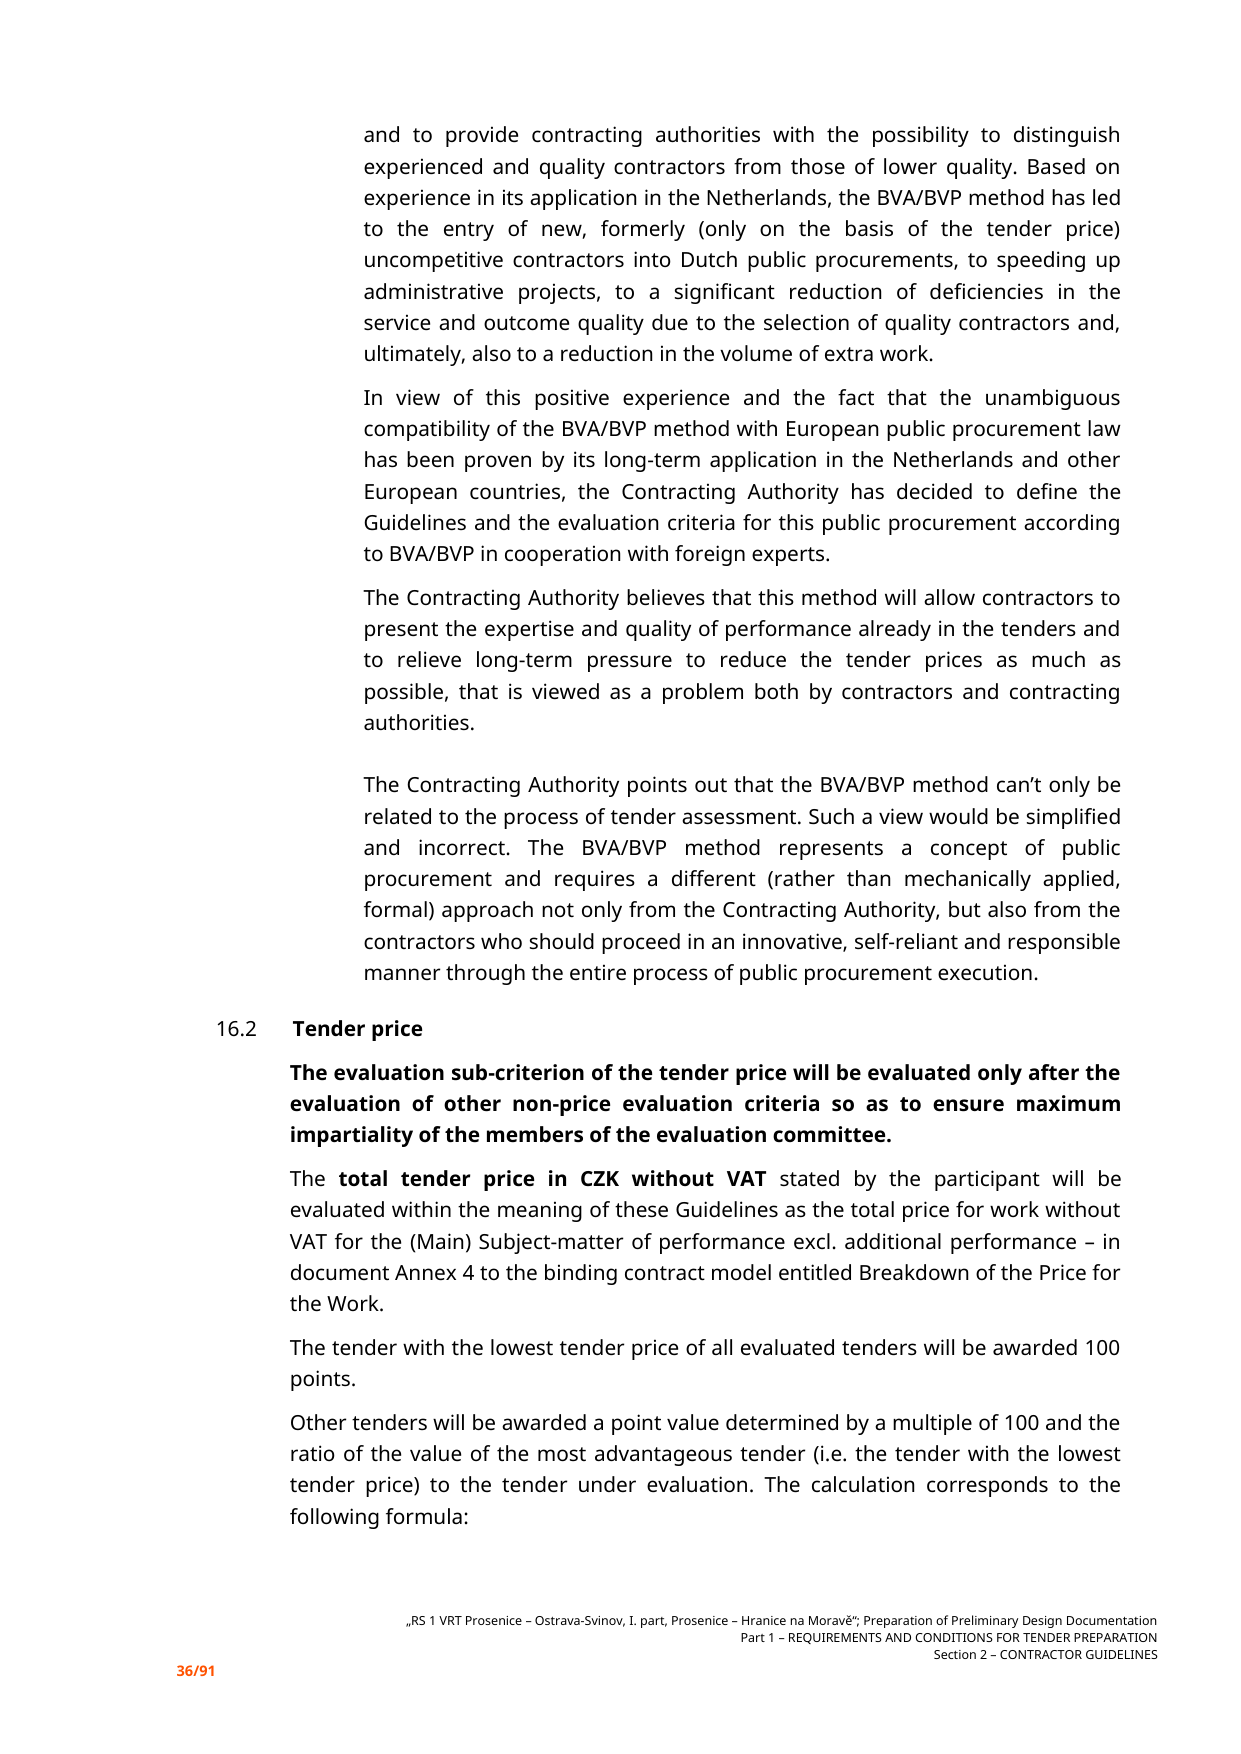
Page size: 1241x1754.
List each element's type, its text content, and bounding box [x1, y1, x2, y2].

text Tender price [216, 1014, 1122, 1043]
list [363, 121, 1122, 368]
list In view of this positive experience and the fact that the unambiguous compatibility of the BVA/BVP method with European public procurement law has been proven by its long-term application in the Netherlands and other European countries, the Contracting Authority has decided to define the Guidelines and the evaluation criteria for this public procurement according to BVA/BVP in cooperation with foreign experts. [363, 383, 1122, 568]
text The evaluation sub-criterion of the tender price will be evaluated only after the evaluation of other non-price evaluation criteria so as to ensure maximum impartiality of the members of the evaluation committee. [289, 1058, 1122, 1149]
text The total tender price in CZK without VAT stated by the participant will be evaluated within the meaning of these Guidelines as the total price for work without VAT for the (Main) Subject-matter of performance excl. additional performance – in document Annex 4 to the binding contract model entitled Breakdown of the Price for the Work. [289, 1164, 1122, 1318]
list The Contracting Authority points out that the BVA/BVP method can’t only be related to the process of tender assessment. Such a view would be simplified and incorrect. The BVA/BVP method represents a concept of public procurement and requires a different (rather than mechanically applied, formal) approach not only from the Contracting Authority, but also from the contractors who should proceed in an innovative, self-reliant and responsible manner through the entire process of public procurement execution. [363, 771, 1122, 987]
text Other tenders will be awarded a point value determined by a multiple of 100 and the ratio of the value of the most advantageous tender (i.e. the tender with the lowest tender price) to the tender under evaluation. The calculation corresponds to the following formula: [289, 1408, 1122, 1530]
text The tender with the lowest tender price of all evaluated tenders will be awarded 100 points. [289, 1333, 1122, 1393]
list The Contracting Authority believes that this method will allow contractors to present the expertise and quality of performance already in the tenders and to relieve long-term pressure to reduce the tender prices as much as possible, that is viewed as a problem both by contractors and contracting authorities. [363, 583, 1122, 737]
